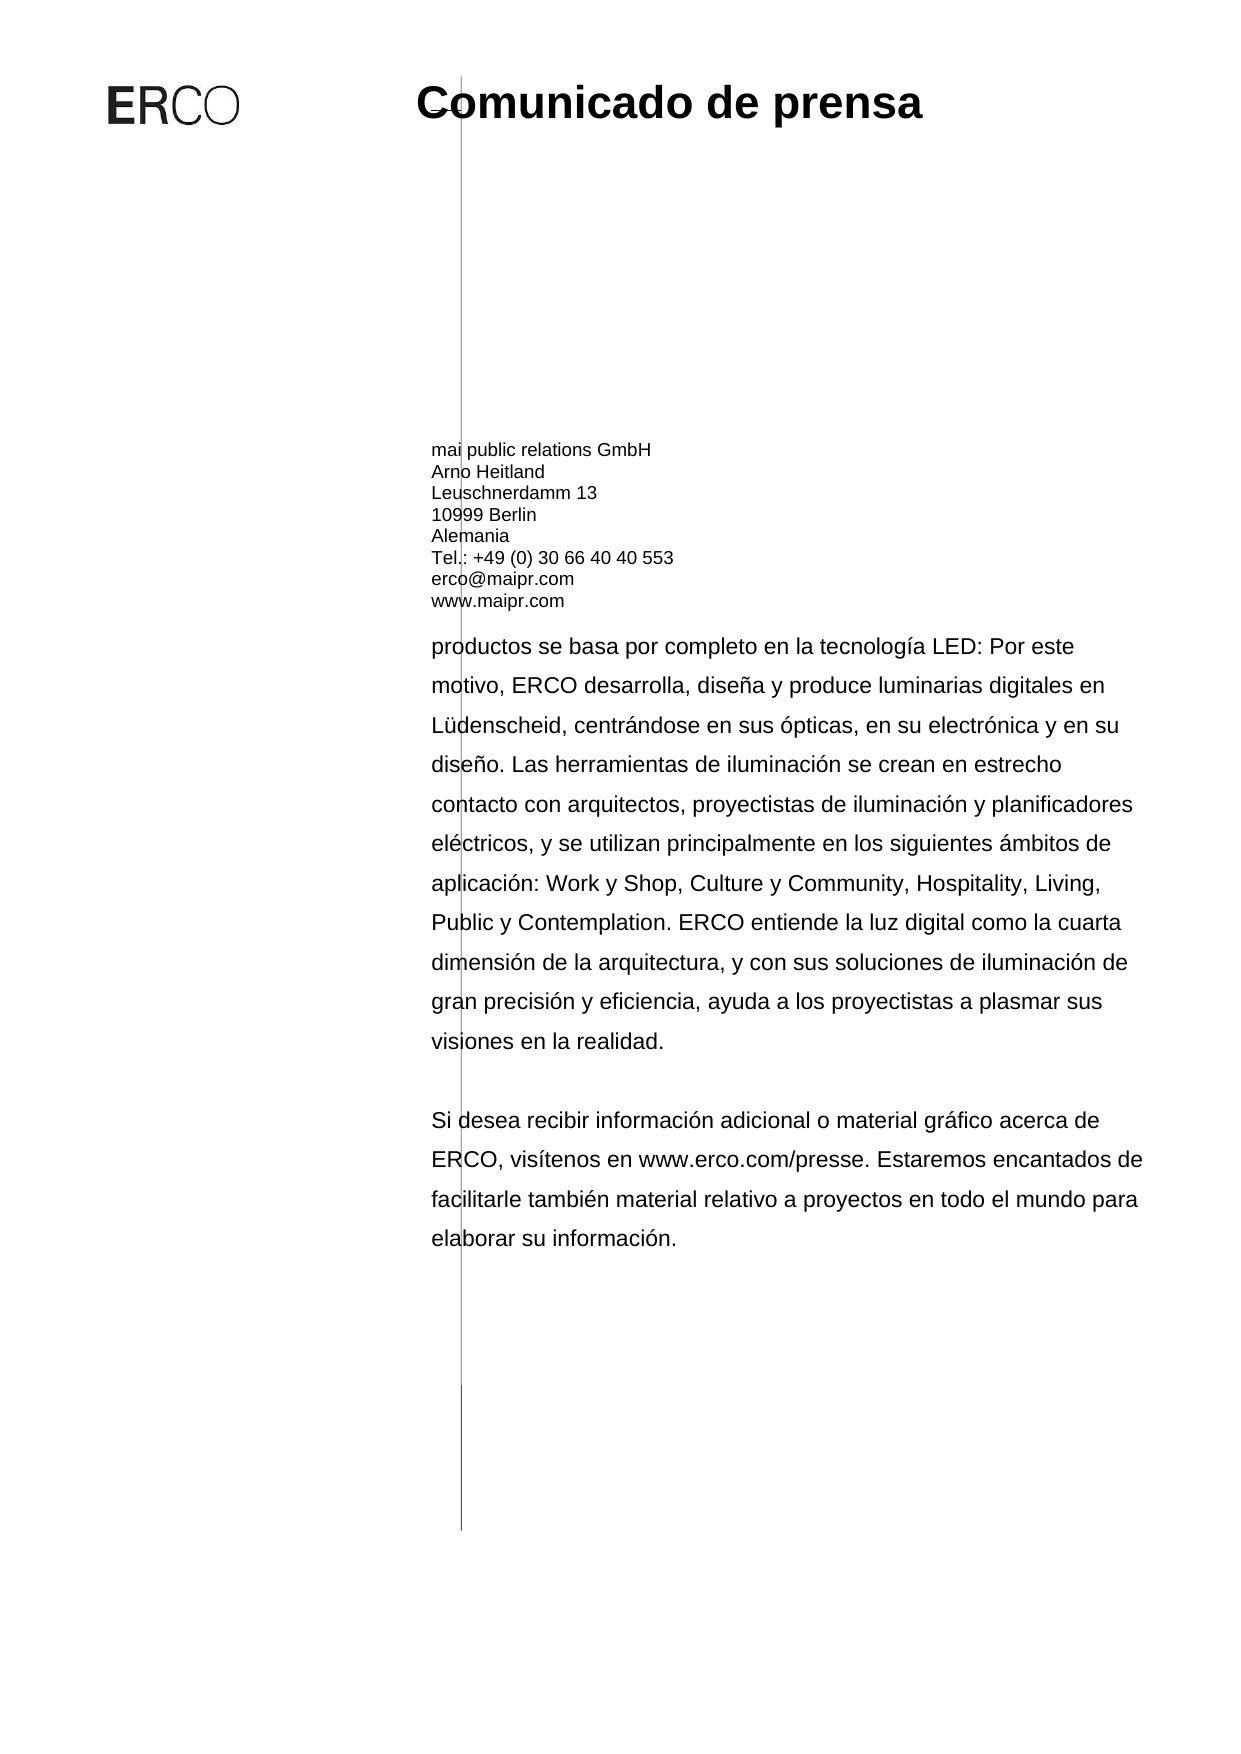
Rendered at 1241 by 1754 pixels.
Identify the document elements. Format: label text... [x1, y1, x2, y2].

picture [107, 84, 240, 126]
text Si desea recibir información adicional o material gráfico acerca de ERCO, visítenos en www.erco.com/presse. Estaremos encantados de facilitarle también material relativo a proyectos en todo el mundo para elaborar su información. [431, 1107, 1152, 1251]
text La fábrica de luz ERCO, con sede en la ciudad alemana de Lüdenscheid, es un especialista líder en iluminación arquitectónica mediante tecnología LED. La empresa familiar fundada en 1934 opera en 55 países de todo el mundo a través de organizaciones de distribución y socios independientes. Desde 2015, el programa de productos se basa por completo en la tecnología LED: Por este motivo, ERCO desarrolla, diseña y produce luminarias digitales en Lüdenscheid, centrándose en sus ópticas, en su electrónica y en su diseño. Las herramientas de iluminación se crean en estrecho contacto con arquitectos, proyectistas de iluminación y planificadores eléctricos, y se utilizan principalmente en los siguientes ámbitos de aplicación: Work y Shop, Culture y Community, Hospitality, Living, Public y Contemplation. ERCO entiende la luz digital como la cuarta dimensión de la arquitectura, y con sus soluciones de iluminación de gran precisión y eficiencia, ayuda a los proyectistas a plasmar sus visiones en la realidad. [431, 633, 1152, 1054]
